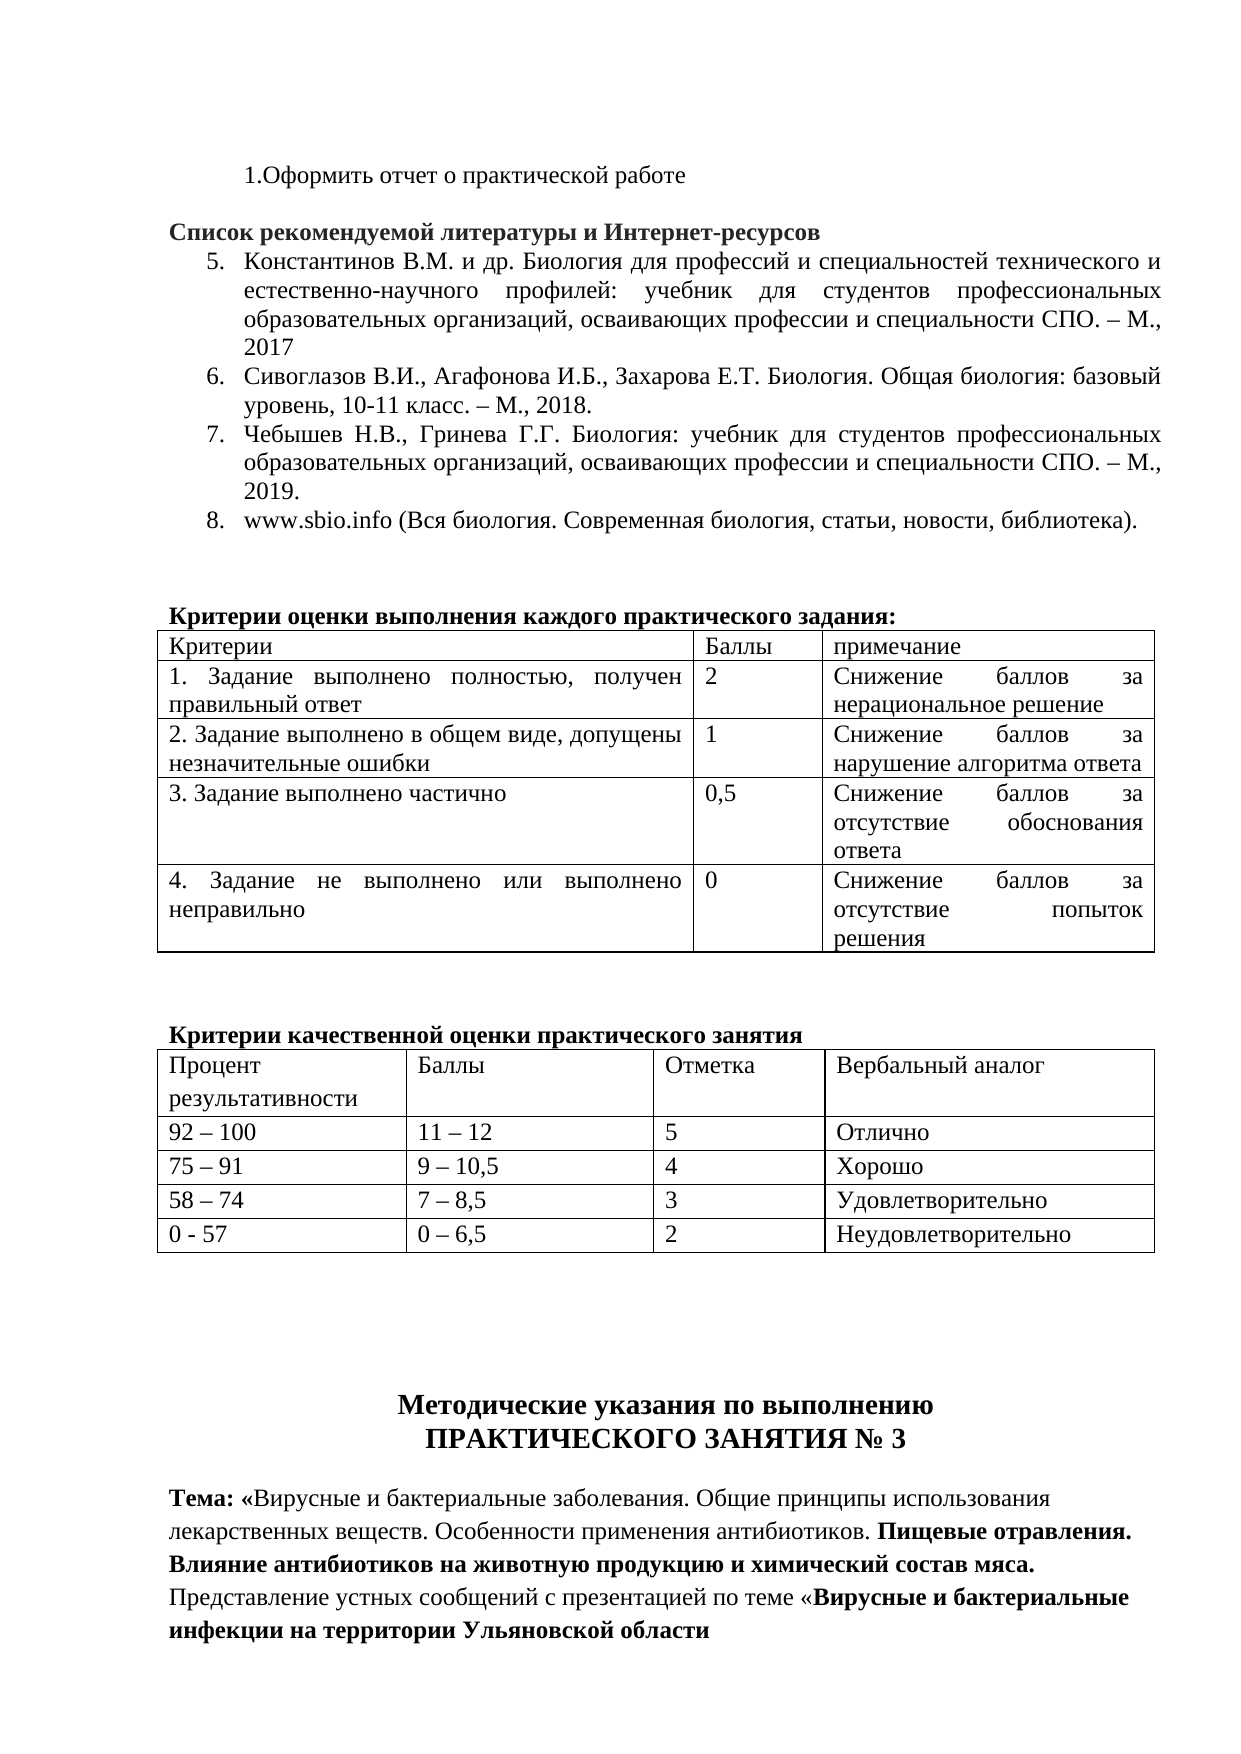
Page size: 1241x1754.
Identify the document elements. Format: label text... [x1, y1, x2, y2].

table_cell Снижение баллов за отсутствие обоснования ответа [823, 778, 1154, 864]
table_header Отметка [654, 1050, 824, 1116]
table_cell Снижение баллов за нарушение алгоритма ответа [823, 719, 1154, 777]
table_cell 7 – 8,5 [407, 1185, 653, 1218]
table_header Баллы [694, 631, 822, 660]
table_cell 75 – 91 [158, 1151, 406, 1184]
table_cell Неудовлетворительно [826, 1219, 1154, 1252]
list Сивоглазов В.И., Агафонова И.Б., Захарова Е.Т. Биология. Общая биология: базовый уровень, 10-11 класс. – М., 2018. [206, 361, 1162, 419]
list www.sbio.info (Вся биология. Современная биология, статьи, новости, библиотека). [206, 505, 1162, 534]
table_cell 4 [654, 1151, 824, 1184]
table_cell 92 – 100 [158, 1117, 406, 1150]
text Критерии оценки выполнения каждого практического задания: [169, 601, 1162, 630]
text Тема: «Вирусные и бактериальные заболевания. Общие принципы использования лекарственных веществ. Особенности применения антибиотиков. Пищевые отравления. Влияние антибиотиков на животную продукцию и химический состав мяса. Представление устных сообщений с презентацией по теме «Вирусные и бактериальные инфекции на территории Ульяновской области [169, 1483, 1162, 1644]
table_cell Снижение баллов за нерациональное решение [823, 661, 1154, 718]
table_cell 11 – 12 [407, 1117, 653, 1150]
table_cell 0 - 57 [158, 1219, 406, 1252]
table_cell 58 – 74 [158, 1185, 406, 1218]
table_header Критерии [158, 631, 693, 660]
table_cell 5 [654, 1117, 824, 1150]
table_cell 2. Задание выполнено в общем виде, допущены незначительные ошибки [158, 719, 693, 777]
table_cell 1. Задание выполнено полностью, получен правильный ответ [158, 661, 693, 718]
table_cell Удовлетворительно [826, 1185, 1154, 1218]
text ПРАКТИЧЕСКОГО ЗАНЯТИЯ № 3 [169, 1421, 1162, 1454]
table_header Процент результативности [158, 1050, 406, 1116]
table_header Вербальный аналог [826, 1050, 1154, 1116]
list Чебышев Н.В., Гринева Г.Г. Биология: учебник для студентов профессиональных образовательных организаций, осваивающих профессии и специальности СПО. – М., 2019. [206, 419, 1162, 505]
table_cell 3. Задание выполнено частично [158, 778, 693, 864]
text Критерии качественной оценки практического занятия [169, 1020, 1162, 1049]
table_cell 2 [654, 1219, 824, 1252]
table_cell 0 [694, 865, 822, 951]
table_cell Отлично [826, 1117, 1154, 1150]
text Список рекомендуемой литературы и Интернет-ресурсов [169, 217, 1162, 246]
table_header Баллы [407, 1050, 653, 1116]
table_cell Хорошо [826, 1151, 1154, 1184]
table_cell 9 – 10,5 [407, 1151, 653, 1184]
table_cell 3 [654, 1185, 824, 1218]
list 1.Оформить отчет о практической работе [244, 160, 1162, 189]
table_cell 2 [694, 661, 822, 718]
table_cell Снижение баллов за отсутствие попыток решения [823, 865, 1154, 951]
table_cell 1 [694, 719, 822, 777]
table_header примечание [823, 631, 1154, 660]
table_cell 4. Задание не выполнено или выполнено неправильно [158, 865, 693, 951]
table_cell 0,5 [694, 778, 822, 864]
text Методические указания по выполнению [169, 1387, 1162, 1421]
list Константинов В.М. и др. Биология для профессий и специальностей технического и естественно-научного профилей: учебник для студентов профессиональных образовательных организаций, осваивающих профессии и специальности СПО. – М., 2017 [206, 246, 1162, 361]
table_cell 0 – 6,5 [407, 1219, 653, 1252]
